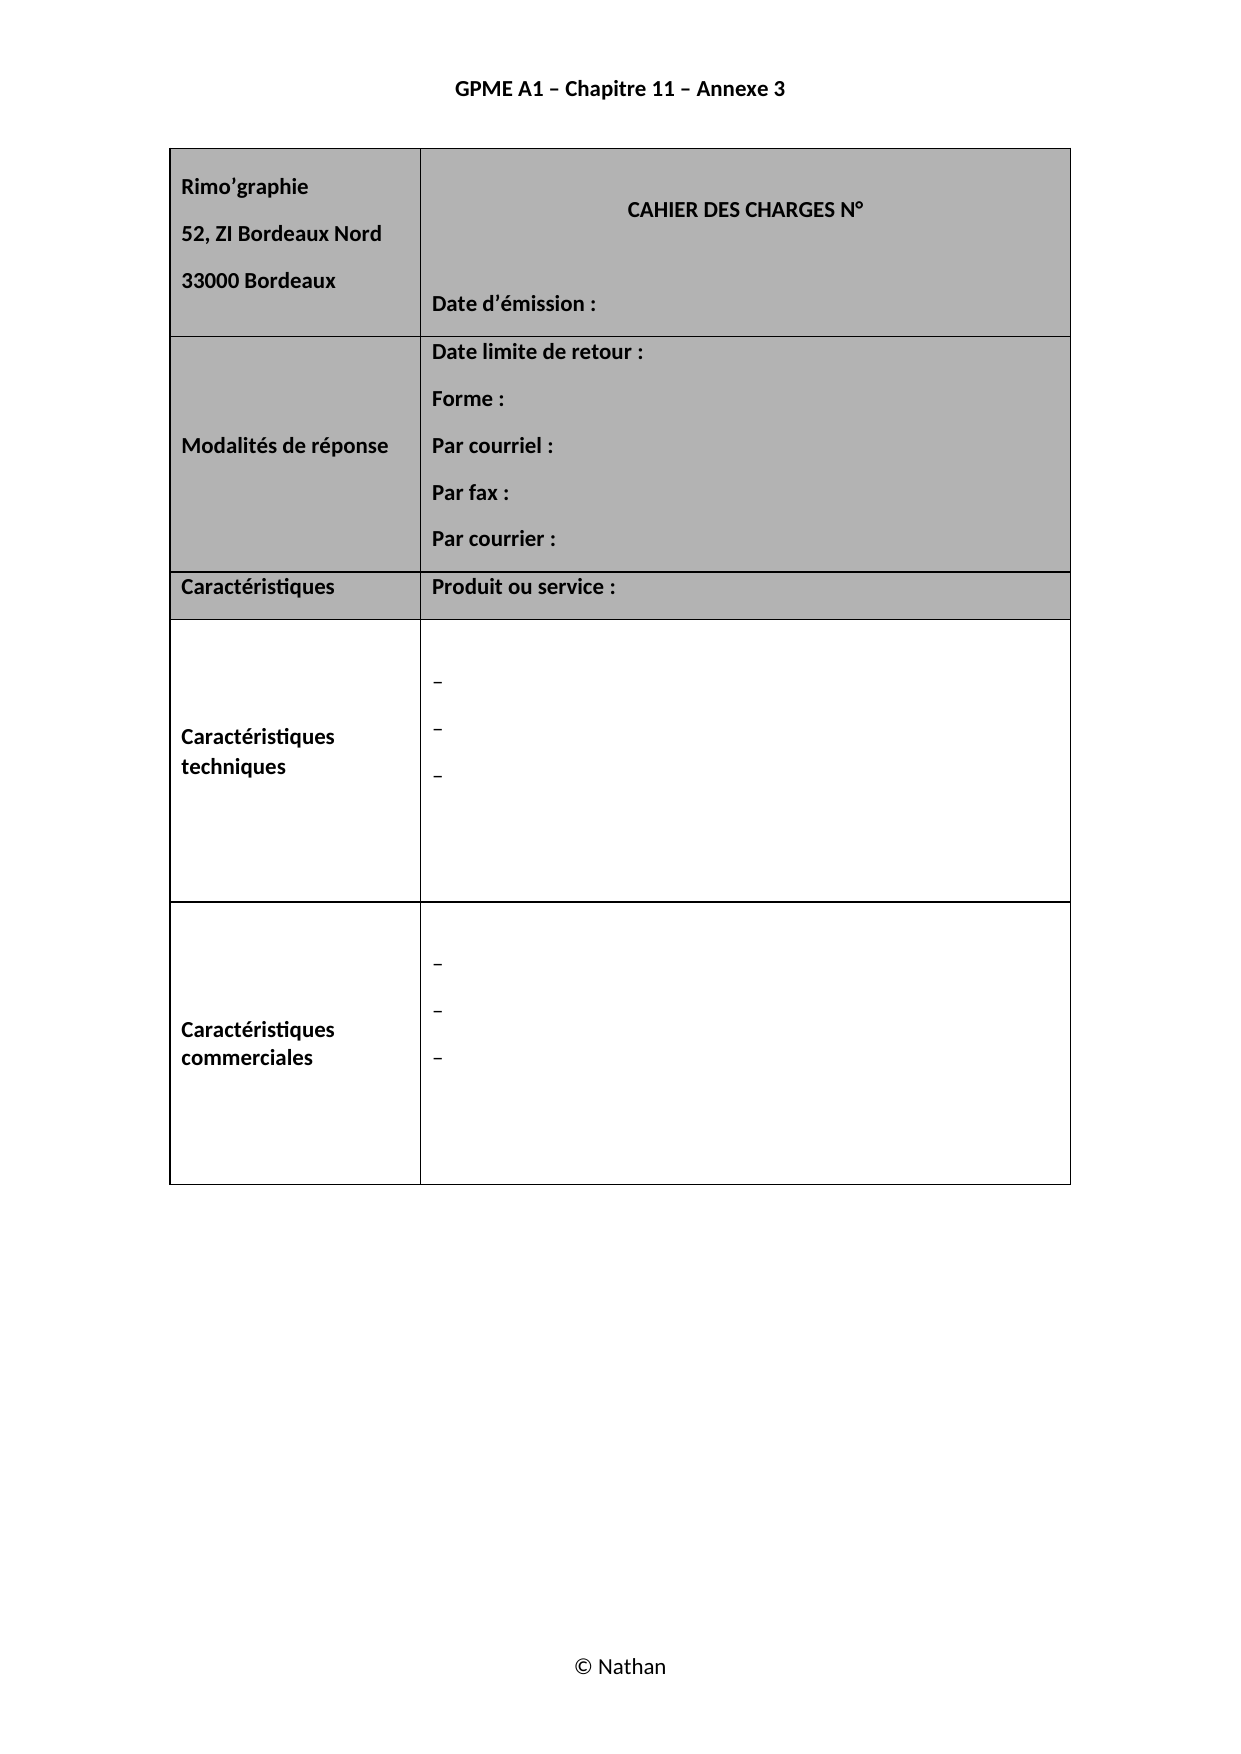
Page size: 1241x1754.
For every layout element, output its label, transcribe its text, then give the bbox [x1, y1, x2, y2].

table_cell Caractéristiques commerciales [171, 903, 420, 1183]
table_cell Produit ou service : [421, 573, 1070, 619]
table_cell Date limite de retour : Forme : Par courriel : Par fax : Par courrier : [421, 337, 1070, 571]
table_cell Caractéristiques techniques [171, 620, 420, 901]
table_cell Caractéristiques [171, 573, 420, 619]
table_header CAHIER DES CHARGES N° Date d’émission : [421, 149, 1070, 336]
table_header Rimo’graphie 52, ZI Bordeaux Nord 33000 Bordeaux [171, 149, 420, 336]
table_cell Modalités de réponse [171, 337, 420, 571]
table_cell – – – [421, 903, 1070, 1183]
table_cell – – – [421, 620, 1070, 901]
